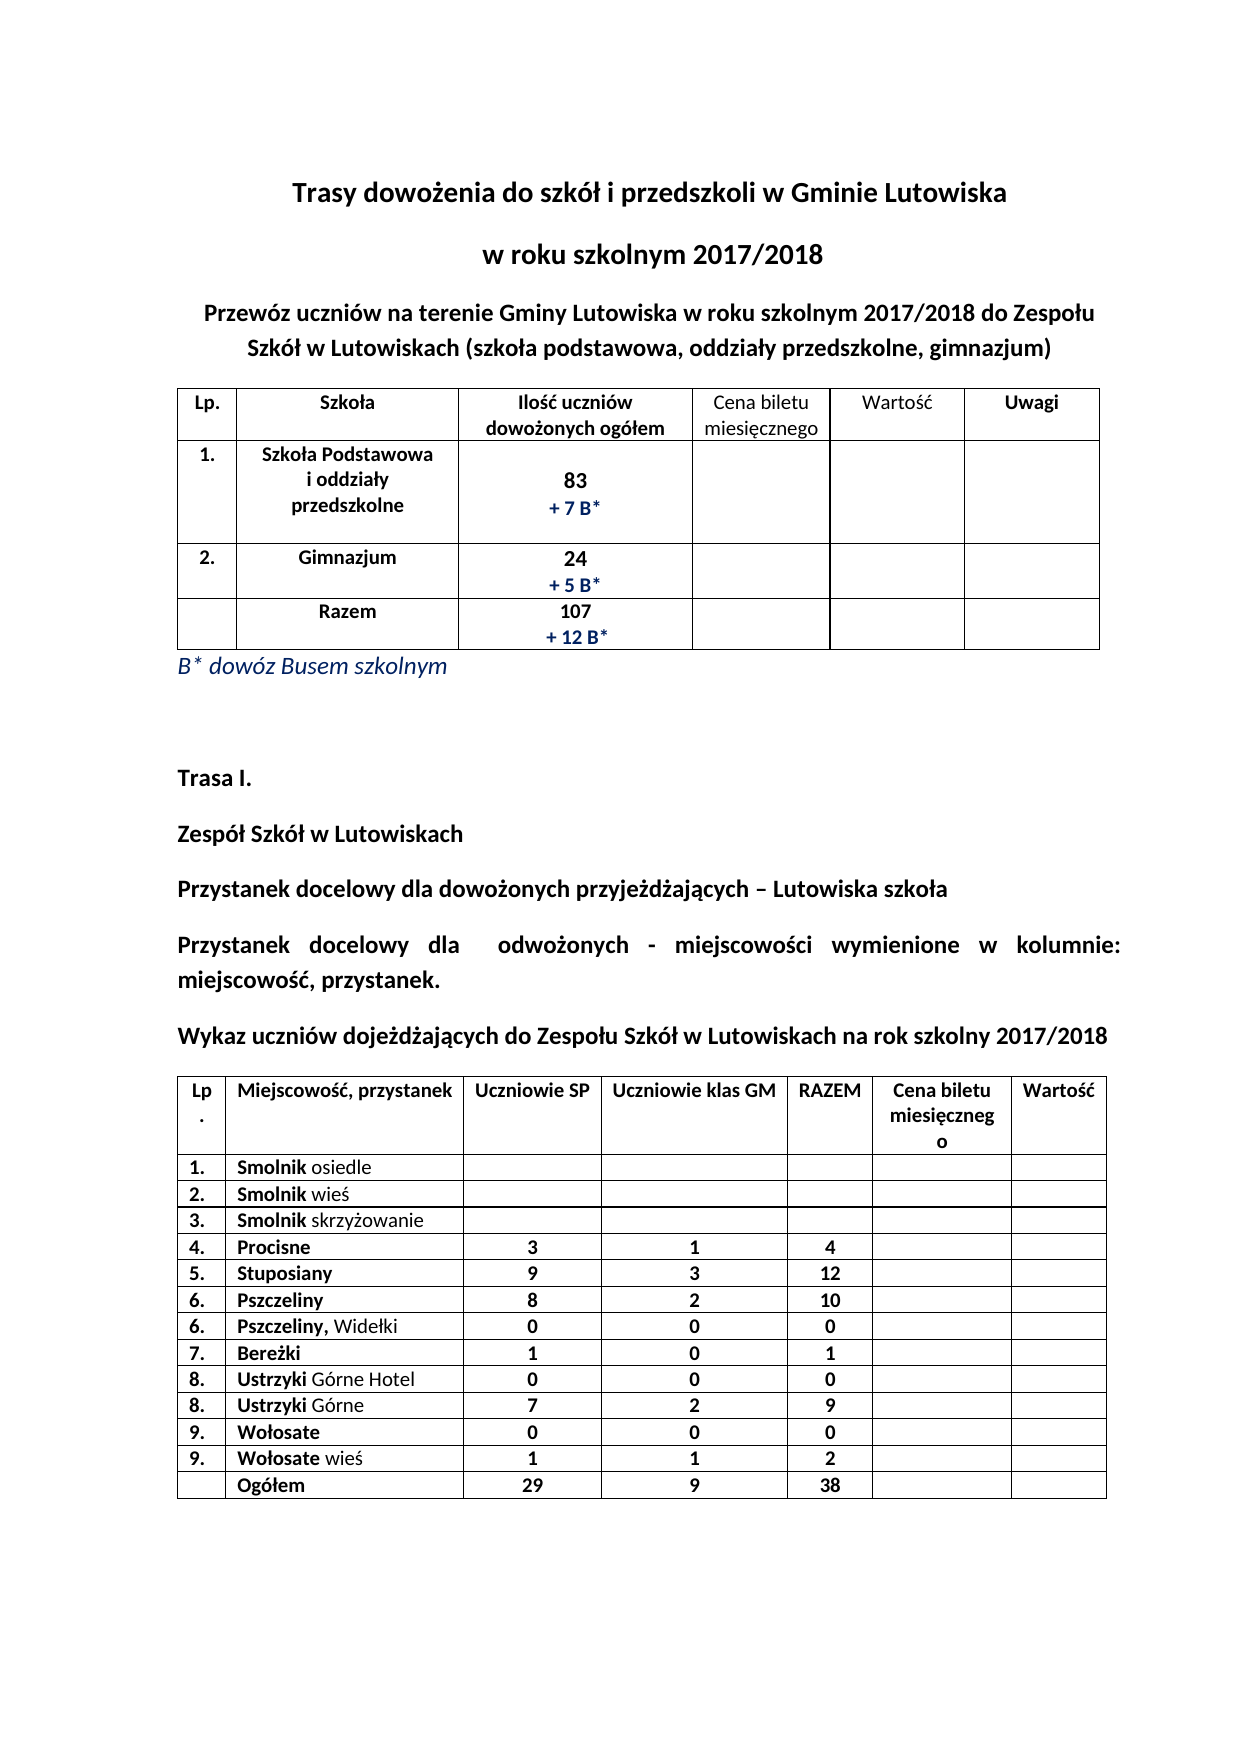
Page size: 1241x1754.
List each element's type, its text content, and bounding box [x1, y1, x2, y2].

table_cell [1012, 1234, 1106, 1259]
table_cell [873, 1366, 1011, 1392]
table_header Lp. [178, 1077, 225, 1153]
table_cell Ogółem [226, 1472, 463, 1497]
table_header Szkoła [237, 389, 458, 440]
table_cell [602, 1181, 787, 1206]
table_cell 3. [178, 1208, 225, 1233]
table_cell [873, 1446, 1011, 1471]
table_header Miejscowość, przystanek [226, 1077, 463, 1153]
table_cell [1012, 1155, 1106, 1180]
table_cell Pszczeliny [226, 1287, 463, 1312]
table_cell [965, 599, 1099, 649]
table_cell [873, 1313, 1011, 1339]
table_cell Smolnik wieś [226, 1181, 463, 1206]
table_cell [1012, 1446, 1106, 1471]
table_cell 83 + 7 B* [459, 441, 692, 543]
table_cell 3 [464, 1234, 601, 1259]
table_cell 2. [178, 1181, 225, 1206]
table_cell 7. [178, 1340, 225, 1365]
table_cell [178, 1472, 225, 1497]
table_cell [1012, 1340, 1106, 1365]
table_cell 0 [788, 1419, 872, 1444]
table_cell [873, 1419, 1011, 1444]
table_cell [602, 1208, 787, 1233]
table_cell [1012, 1313, 1106, 1339]
table_cell Procisne [226, 1234, 463, 1259]
table_header Uwagi [965, 389, 1099, 440]
table_cell [873, 1287, 1011, 1312]
table_cell 10 [788, 1287, 872, 1312]
text Trasy dowożenia do szkół i przedszkoli w Gminie Lutowiska [177, 174, 1122, 209]
table_cell 9 [602, 1472, 787, 1497]
table_cell [873, 1260, 1011, 1286]
table_cell [178, 599, 236, 649]
table_cell [873, 1181, 1011, 1206]
table_cell [831, 599, 964, 649]
table_cell 3 [602, 1260, 787, 1286]
table_cell Ustrzyki Górne Hotel [226, 1366, 463, 1392]
table_cell [873, 1155, 1011, 1180]
table_cell [1012, 1287, 1106, 1312]
table_cell [1012, 1472, 1106, 1497]
table_cell 1 [602, 1234, 787, 1259]
table_cell 6. [178, 1313, 225, 1339]
table_cell [1012, 1208, 1106, 1233]
table_cell 4. [178, 1234, 225, 1259]
table_cell 1 [788, 1340, 872, 1365]
table_header RAZEM [788, 1077, 872, 1153]
table_cell 8. [178, 1366, 225, 1392]
table_cell 0 [464, 1419, 601, 1444]
table_cell 9. [178, 1446, 225, 1471]
table_cell [693, 544, 829, 597]
table_cell 24 + 5 B* [459, 544, 692, 597]
table_cell [873, 1234, 1011, 1259]
table_cell Wołosate wieś [226, 1446, 463, 1471]
text Wykaz uczniów dojeżdżających do Zespołu Szkół w Lutowiskach na rok szkolny 2017/2018 [177, 1020, 1122, 1051]
table_cell [1012, 1260, 1106, 1286]
table_cell 0 [464, 1313, 601, 1339]
table_cell 2. [178, 544, 236, 597]
table_cell [1012, 1419, 1106, 1444]
table_cell 0 [602, 1340, 787, 1365]
table_cell 4 [788, 1234, 872, 1259]
table_cell 8 [464, 1287, 601, 1312]
table_cell 0 [602, 1366, 787, 1392]
table_cell [464, 1181, 601, 1206]
text Trasa I. [177, 762, 1122, 792]
table_cell 1. [178, 441, 236, 543]
table_cell 1 [464, 1340, 601, 1365]
table_cell 6. [178, 1287, 225, 1312]
table_cell [1012, 1366, 1106, 1392]
table_cell 9. [178, 1419, 225, 1444]
table_cell [873, 1393, 1011, 1418]
table_cell Smolnik osiedle [226, 1155, 463, 1180]
table_cell [464, 1208, 601, 1233]
text w roku szkolnym 2017/2018 [177, 236, 1122, 271]
table_cell 1 [464, 1446, 601, 1471]
table_cell 0 [464, 1366, 601, 1392]
table_cell 38 [788, 1472, 872, 1497]
table_cell 29 [464, 1472, 601, 1497]
table_cell [873, 1208, 1011, 1233]
table_cell 7 [464, 1393, 601, 1418]
table_header Wartość [1012, 1077, 1106, 1153]
table_cell Ustrzyki Górne [226, 1393, 463, 1418]
table_cell [1012, 1181, 1106, 1206]
table_cell 8. [178, 1393, 225, 1418]
table_cell 2 [788, 1446, 872, 1471]
table_cell 2 [602, 1393, 787, 1418]
table_cell [788, 1155, 872, 1180]
table_cell 0 [602, 1419, 787, 1444]
table_cell [693, 441, 829, 543]
table_cell [788, 1181, 872, 1206]
table_cell 2 [602, 1287, 787, 1312]
table_cell [965, 544, 1099, 597]
text Zespół Szkół w Lutowiskach [177, 818, 1122, 848]
table_cell Pszczeliny, Widełki [226, 1313, 463, 1339]
table_header Cena biletu miesięcznego [873, 1077, 1011, 1153]
table_cell 107 + 12 B* [459, 599, 692, 649]
table_cell Bereżki [226, 1340, 463, 1365]
table_cell [693, 599, 829, 649]
table_cell 1. [178, 1155, 225, 1180]
text Przystanek docelowy dla odwożonych - miejscowości wymienione w kolumnie: miejscowość, przystanek. [177, 929, 1122, 995]
table_cell 9 [464, 1260, 601, 1286]
table_cell [965, 441, 1099, 543]
table_cell 0 [788, 1313, 872, 1339]
table_header Uczniowie klas GM [602, 1077, 787, 1153]
table_cell 1 [602, 1446, 787, 1471]
table_cell [873, 1472, 1011, 1497]
text B* dowóz Busem szkolnym [177, 650, 1122, 681]
table_cell Szkoła Podstawowa i oddziały przedszkolne [237, 441, 458, 543]
table_cell [464, 1155, 601, 1180]
table_cell Stuposiany [226, 1260, 463, 1286]
text Przewóz uczniów na terenie Gminy Lutowiska w roku szkolnym 2017/2018 do Zespołu Szkół w Lutowiskach (szkoła podstawowa, oddziały przedszkolne, gimnazjum) [177, 297, 1122, 363]
table_cell Wołosate [226, 1419, 463, 1444]
table_cell Razem [237, 599, 458, 649]
table_header Cena biletu miesięcznego [693, 389, 829, 440]
table_header Ilość uczniów dowożonych ogółem [459, 389, 692, 440]
table_header Wartość [831, 389, 964, 440]
table_cell 9 [788, 1393, 872, 1418]
table_header Lp. [178, 389, 236, 440]
table_cell [831, 441, 964, 543]
table_cell [788, 1208, 872, 1233]
table_cell [831, 544, 964, 597]
table_cell [1012, 1393, 1106, 1418]
table_cell Smolnik skrzyżowanie [226, 1208, 463, 1233]
table_cell 12 [788, 1260, 872, 1286]
table_cell 0 [602, 1313, 787, 1339]
table_cell 5. [178, 1260, 225, 1286]
table_cell Gimnazjum [237, 544, 458, 597]
table_cell [873, 1340, 1011, 1365]
text Przystanek docelowy dla dowożonych przyjeżdżających – Lutowiska szkoła [177, 874, 1122, 904]
table_cell [602, 1155, 787, 1180]
table_cell 0 [788, 1366, 872, 1392]
table_header Uczniowie SP [464, 1077, 601, 1153]
